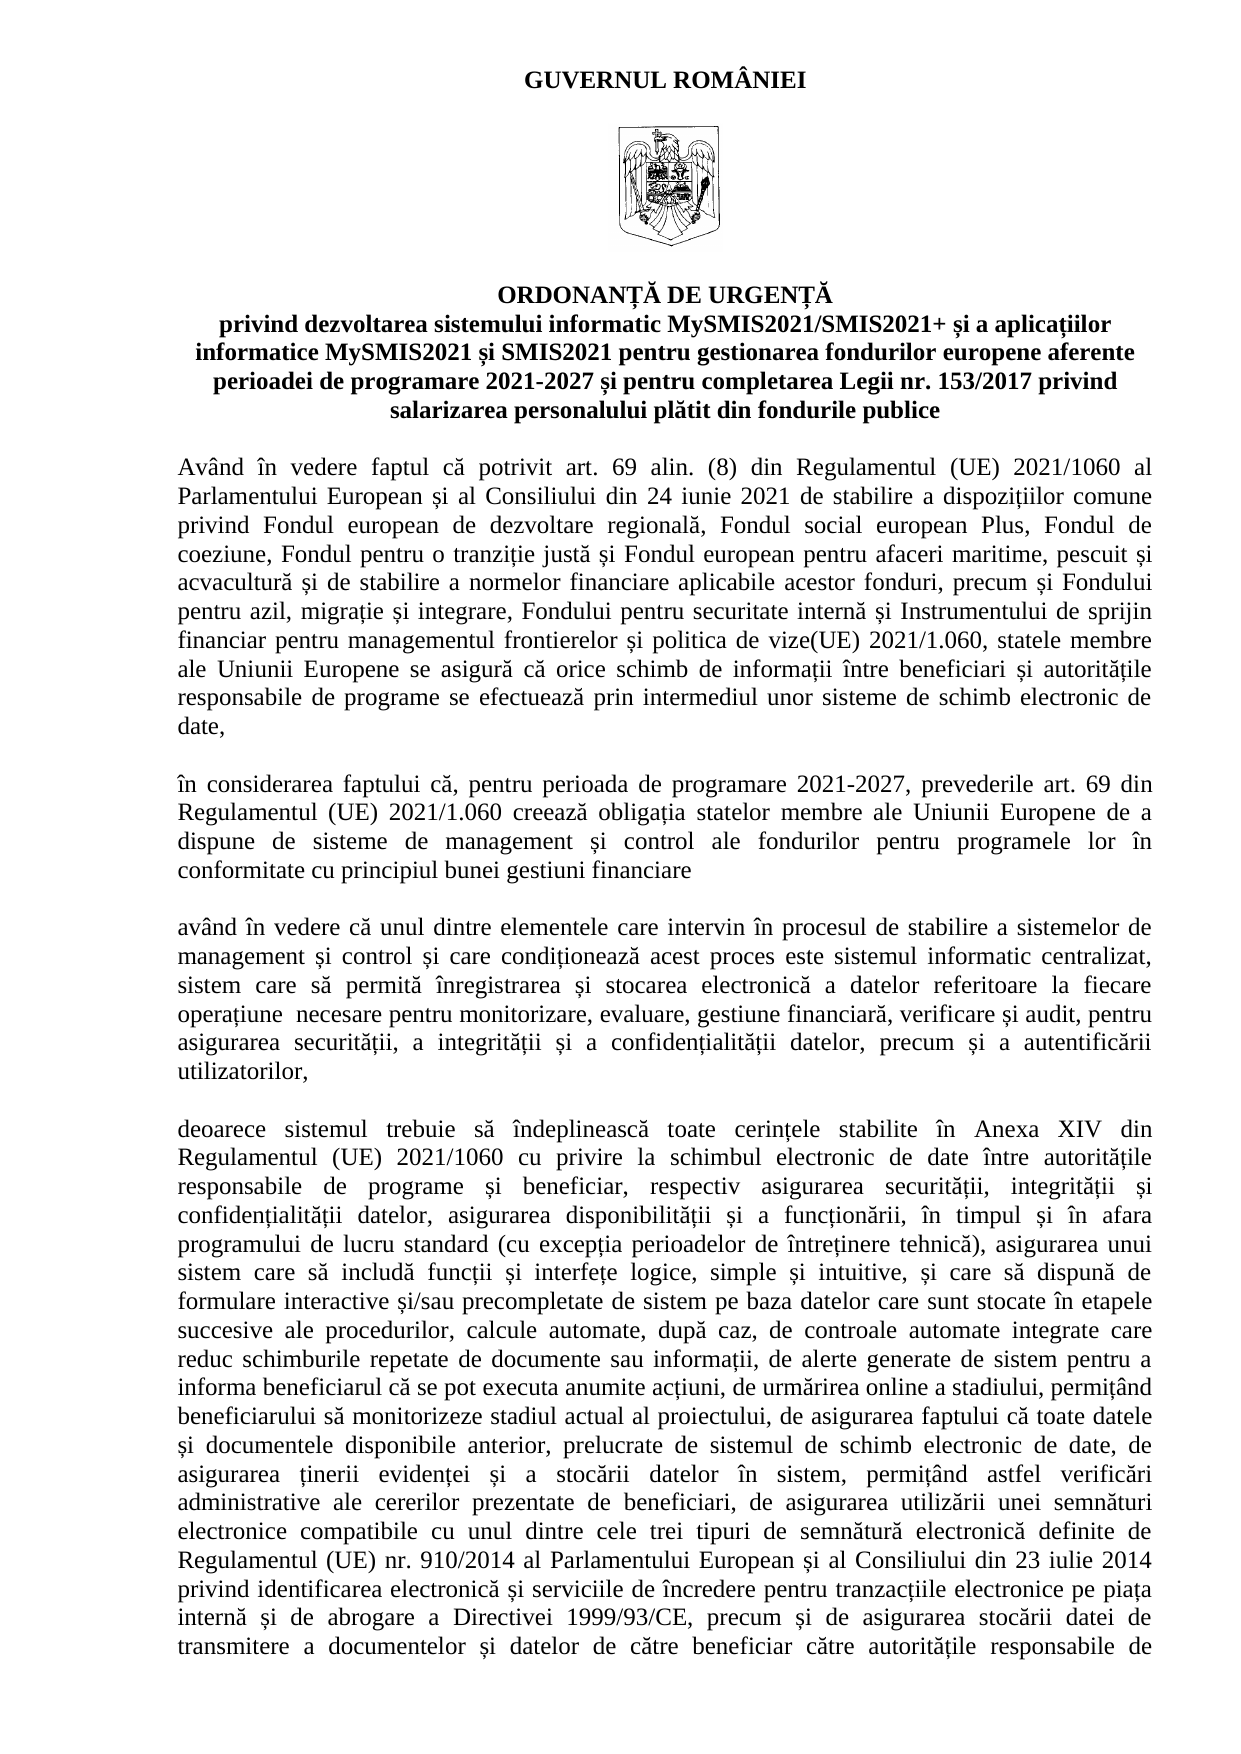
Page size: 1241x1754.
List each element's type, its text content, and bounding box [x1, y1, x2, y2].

picture [607, 123, 723, 252]
text în considerarea faptului că, pentru perioada de programare 2021-2027, prevederile art. 69 din Regulamentul (UE) 2021/1.060 creează obligația statelor membre ale Uniunii Europene de a dispune de sisteme de management și control ale fondurilor pentru programele lor în conformitate cu principiul bunei gestiuni financiare [177, 769, 1153, 884]
text Având în vedere faptul că potrivit art. 69 alin. (8) din Regulamentul (UE) 2021/1060 al Parlamentului European și al Consiliului din 24 iunie 2021 de stabilire a dispozițiilor comune privind Fondul european de dezvoltare regională, Fondul social european Plus, Fondul de coeziune, Fondul pentru o tranziție justă și Fondul european pentru afaceri maritime, pescuit și acvacultură și de stabilire a normelor financiare aplicabile acestor fonduri, precum și Fondului pentru azil, migrație și integrare, Fondului pentru securitate internă și Instrumentului de sprijin financiar pentru managementul frontierelor și politica de vize(UE) 2021/1.060, statele membre ale Uniunii Europene se asigură că orice schimb de informații între beneficiari și autoritățile responsabile de programe se efectuează prin intermediul unor sisteme de schimb electronic de date, [177, 452, 1153, 740]
text privind dezvoltarea sistemului informatic MySMIS2021/SMIS2021+ și a aplicațiilor informatice MySMIS2021 și SMIS2021 pentru gestionarea fondurilor europene aferente perioadei de programare 2021-2027 și pentru completarea Legii nr. 153/2017 privind salarizarea personalului plătit din fondurile publice [177, 309, 1153, 424]
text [177, 1114, 1153, 1660]
text ORDONANȚĂ DE URGENȚĂ [177, 280, 1153, 309]
text GUVERNUL ROMÂNIEI [177, 66, 1153, 94]
text având în vedere că unul dintre elementele care intervin în procesul de stabilire a sistemelor de management și control și care condiționează acest proces este sistemul informatic centralizat, sistem care să permită înregistrarea și stocarea electronică a datelor referitoare la fiecare operațiune necesare pentru monitorizare, evaluare, gestiune financiară, verificare și audit, pentru asigurarea securității, a integrității și a confidențialității datelor, precum și a autentificării utilizatorilor, [177, 912, 1153, 1085]
